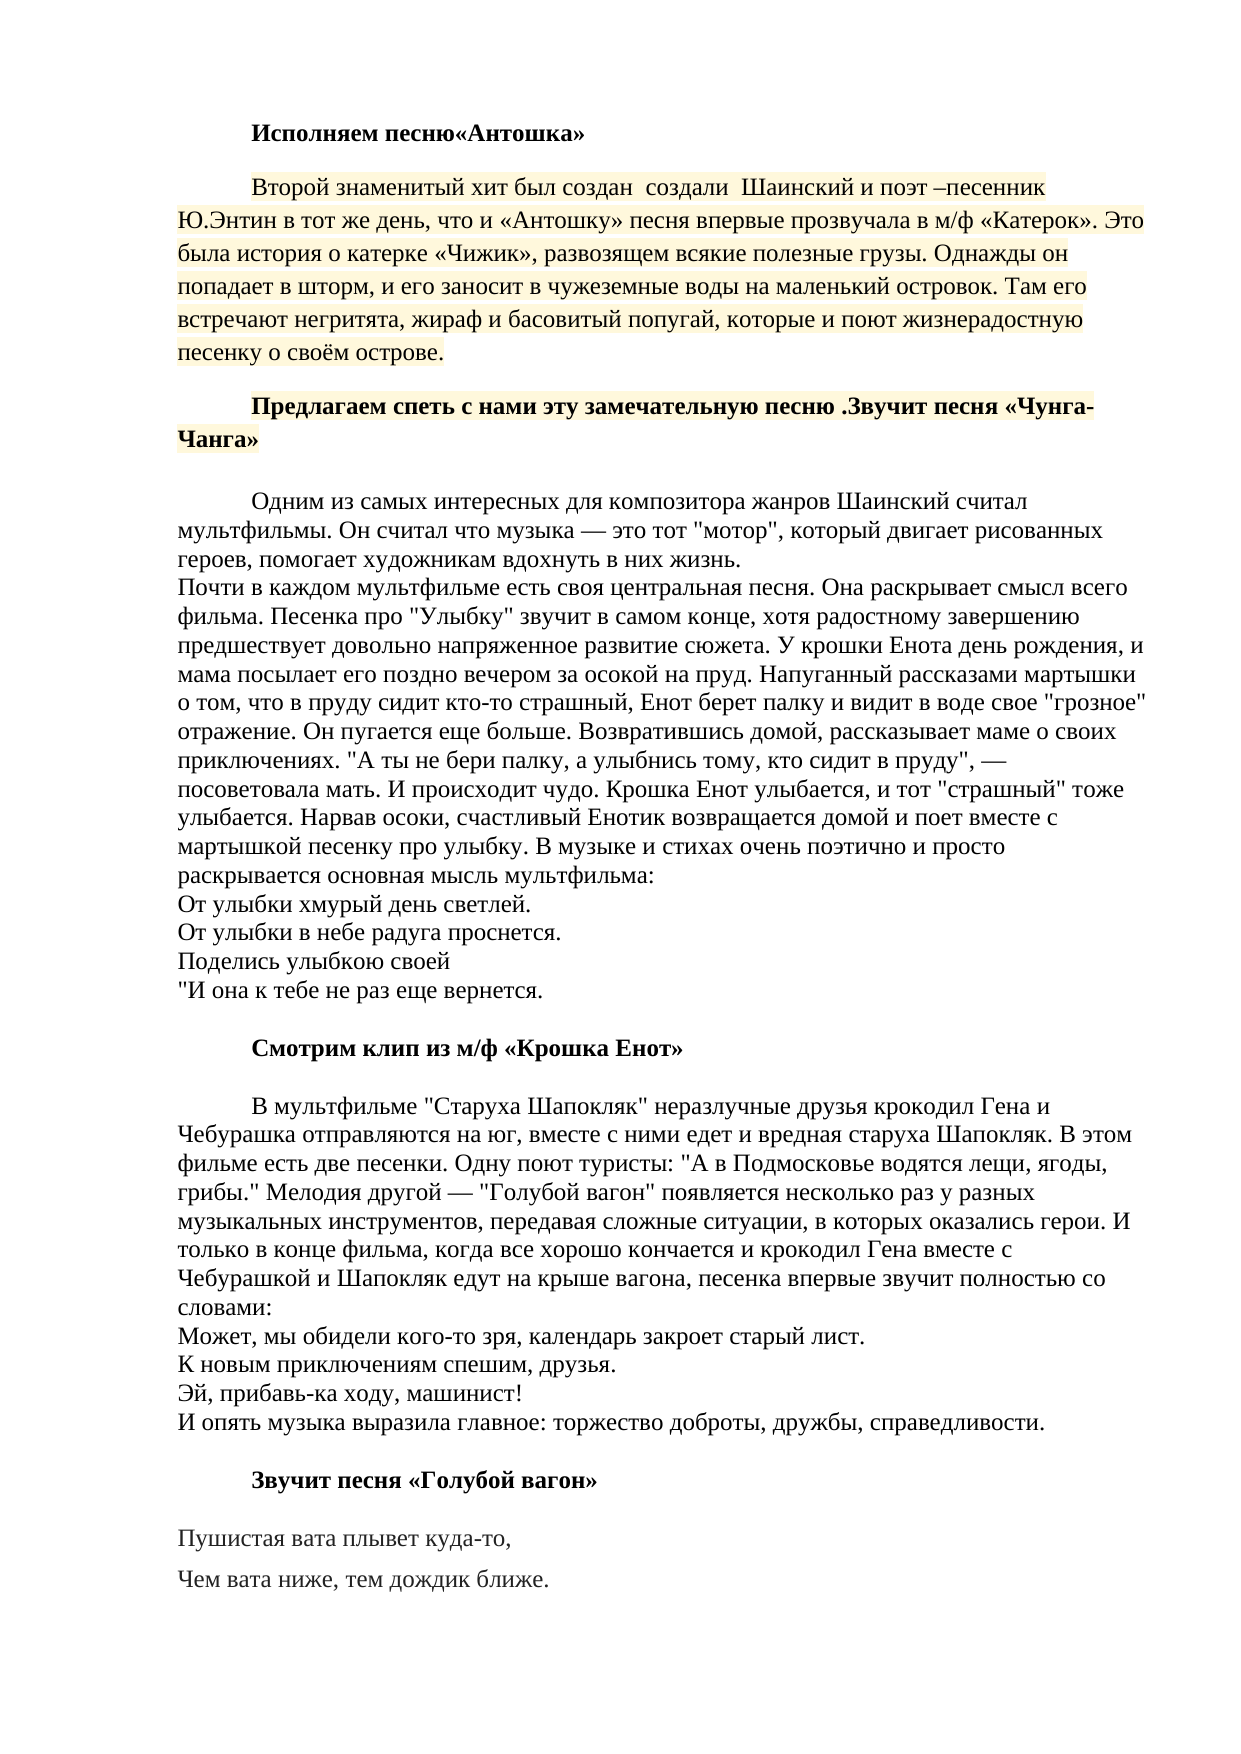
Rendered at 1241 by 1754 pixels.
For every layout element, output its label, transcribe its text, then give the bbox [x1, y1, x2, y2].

text Звучит песня «Голубой вагон» [177, 1465, 1152, 1494]
text Пушистая вата плывет куда-то, [177, 1523, 1152, 1552]
text Исполняем песню«Антошка» [251, 118, 1152, 147]
text Предлагаем спеть с нами эту замечательную песню .Звучит песня «Чунга-Чанга» [177, 391, 1152, 453]
text Одним из самых интересных для композитора жанров Шаинский считал мультфильмы. Он считал что музыка — это тот "мотор", который двигает рисованных героев, помогает художникам вдохнуть в них жизнь. Почти в каждом мультфильме есть своя центральная песня. Она раскрывает смысл всего фильма. Песенка про "Улыбку" звучит в самом конце, хотя радостному завершению предшествует довольно напряженное развитие сюжета. У крошки Енота день рождения, и мама посылает его поздно вечером за осокой на пруд. Напуганный рассказами мартышки о том, что в пруду сидит кто-то страшный, Енот берет палку и видит в воде свое "грозное" отражение. Он пугается еще больше. Возвратившись домой, рассказывает маме о своих приключениях. "А ты не бери палку, а улыбнись тому, кто сидит в пруду", — посоветовала мать. И происходит чудо. Крошка Енот улыбается, и тот "страшный" тоже улыбается. Нарвав осоки, счастливый Енотик возвращается домой и поет вместе с мартышкой песенку про улыбку. В музыке и стихах очень поэтично и просто раскрывается основная мысль мультфильма: От улыбки хмурый день светлей. От улыбки в небе радуга проснется. Поделись улыбкою своей "И она к тебе не раз еще вернется. [177, 486, 1152, 1004]
text В мультфильме "Старуха Шапокляк" неразлучные друзья крокодил Гена и Чебурашка отправляются на юг, вместе с ними едет и вредная старуха Шапокляк. В этом фильме есть две песенки. Одну поют туристы: "А в Подмосковье водятся лещи, ягоды, грибы." Мелодия другой — "Голубой вагон" появляется несколько раз у разных музыкальных инструментов, передавая сложные ситуации, в которых оказались герои. И только в конце фильма, когда все хорошо кончается и крокодил Гена вместе с Чебурашкой и Шапокляк едут на крыше вагона, песенка впервые звучит полностью со словами: Может, мы обидели кого-то зря, календарь закроет старый лист. К новым приключениям спешим, друзья. Эй, прибавь-ка ходу, машинист! И опять музыка выразила главное: торжество доброты, дружбы, справедливости. [177, 1091, 1152, 1436]
text Второй знаменитый хит был создан создали Шаинский и поэт –песенник Ю.Энтин в тот же день, что и «Антошку» песня впервые прозвучала в м/ф «Катерок». Это была история о катерке «Чижик», развозящем всякие полезные грузы. Однажды он попадает в шторм, и его заносит в чужеземные воды на маленький островок. Там его встречают негритята, жираф и басовитый попугай, которые и поют жизнерадостную песенку о своём острове. [177, 172, 1152, 366]
text Чем вата ниже, тем дождик ближе. [177, 1564, 1152, 1593]
text Смотрим клип из м/ф «Крошка Енот» [177, 1033, 1152, 1062]
